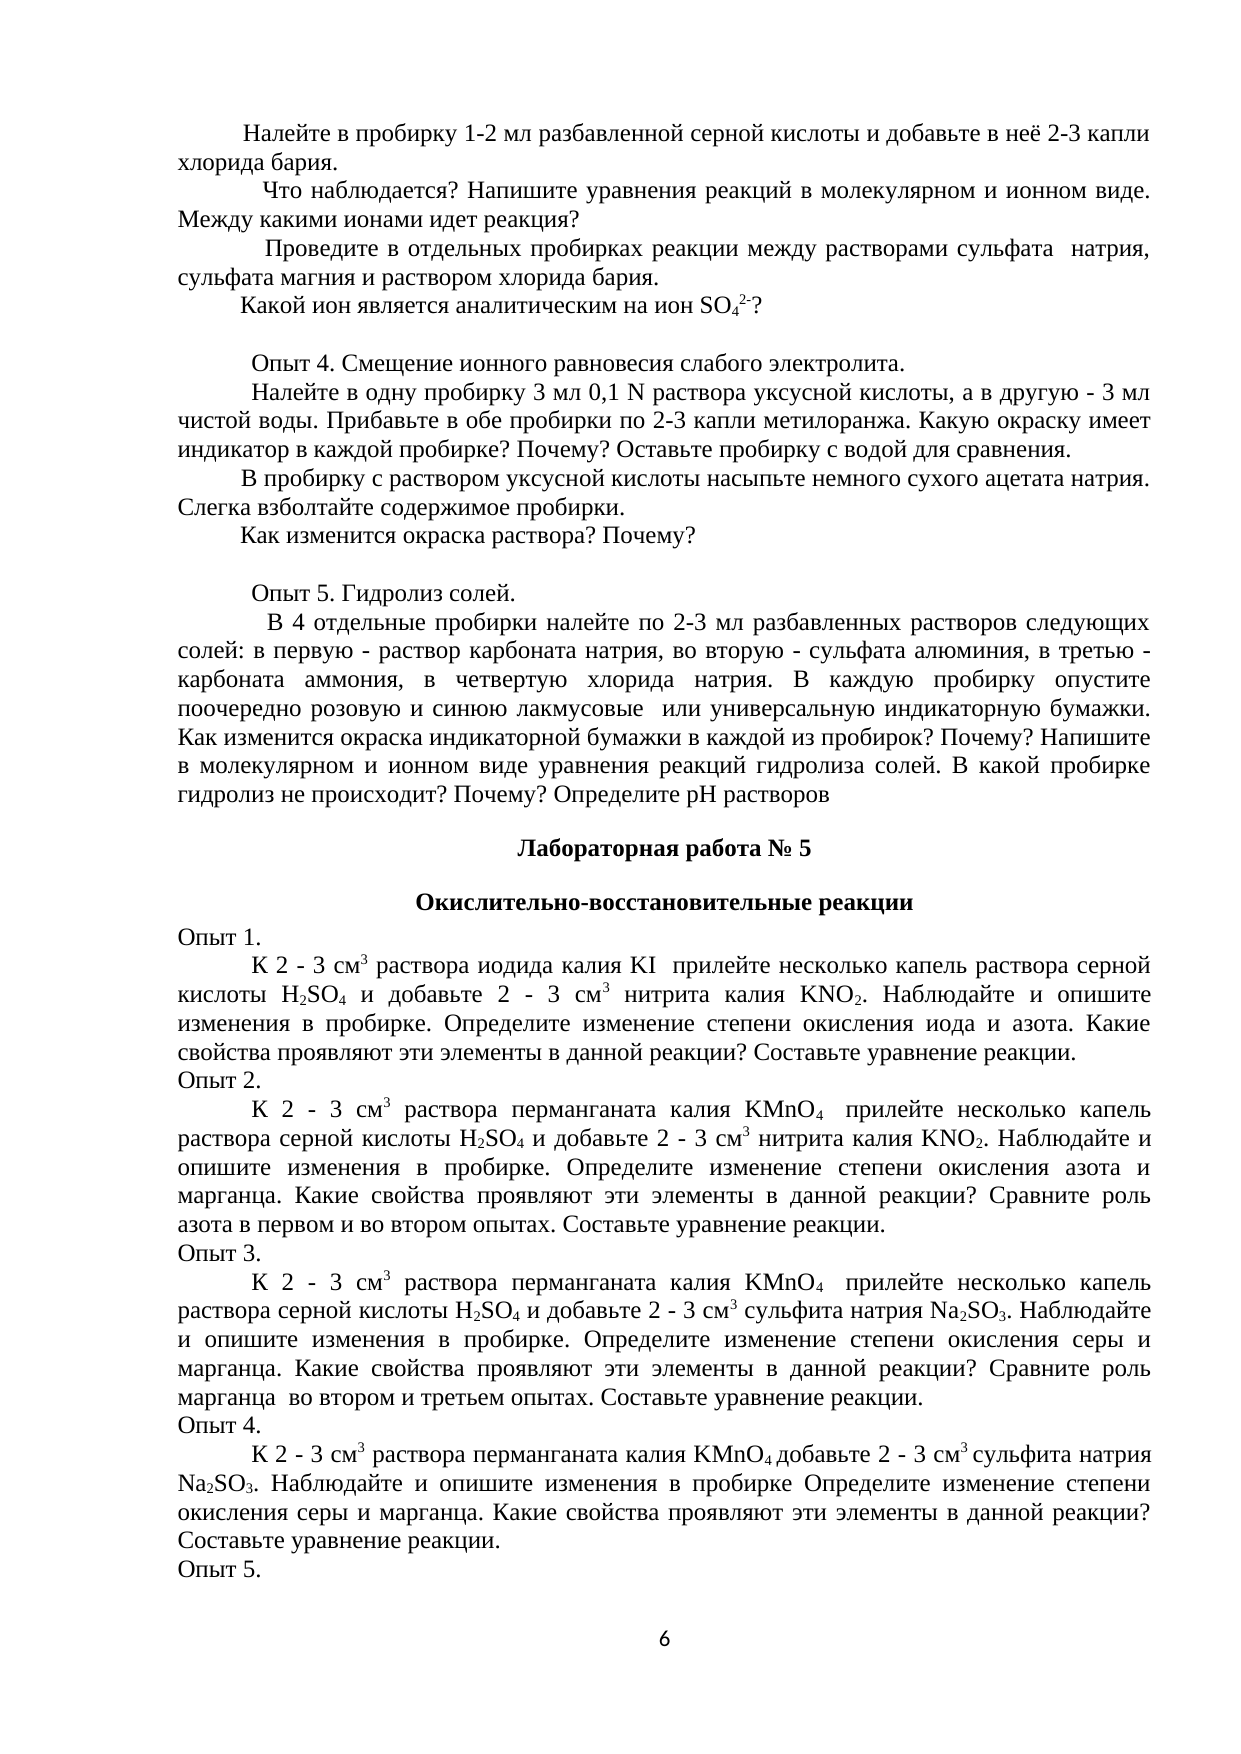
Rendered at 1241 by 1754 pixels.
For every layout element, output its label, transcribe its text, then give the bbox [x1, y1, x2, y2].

text В пробирку с раствором уксусной кислоты насыпьте немного сухого ацетата натрия. Слегка взболтайте содержимое пробирки. [177, 463, 1152, 521]
text Окислительно-восстановительные реакции [177, 887, 1152, 916]
text Опыт 2. [177, 1066, 1152, 1094]
text Опыт 1. [177, 922, 1152, 951]
text Налейте в одну пробирку 3 мл 0,1 N раствора уксусной кислоты, а в другую - 3 мл чистой воды. Прибавьте в обе пробирки по 2-3 капли метилоранжа. Какую окраску имеет индикатор в каждой пробирке? Почему? Оставьте пробирку с водой для сравнения. [177, 377, 1152, 463]
text Опыт 5. Гидролиз солей. [177, 578, 1152, 607]
text Какой ион является аналитическим на ион SO42-? [177, 291, 1152, 319]
text Лабораторная работа № 5 [177, 833, 1152, 862]
text Проведите в отдельных пробирках реакции между растворами сульфата натрия, сульфата магния и раствором хлорида бария. [177, 233, 1152, 291]
text Опыт 5. [177, 1554, 1152, 1583]
text К 2 - 3 см3 раствора перманганата калия KMnO4 прилейте несколько капель раствора серной кислоты H2SO4 и добавьте 2 - 3 см3 сульфита натрия Na2SO3. Наблюдайте и опишите изменения в пробирке. Определите изменение степени окисления серы и марганца. Какие свойства проявляют эти элементы в данной реакции? Сравните роль марганца во втором и третьем опытах. Составьте уравнение реакции. [177, 1267, 1152, 1411]
text К 2 - 3 см3 раствора перманганата калия KMnO4 добавьте 2 - 3 см3 сульфита натрия Na2SO3. Наблюдайте и опишите изменения в пробирке Определите изменение степени окисления серы и марганца. Какие свойства проявляют эти элементы в данной реакции? Составьте уравнение реакции. [177, 1439, 1152, 1554]
text Опыт 4. [177, 1411, 1152, 1439]
text В 4 отдельные пробирки налейте по 2-3 мл разбавленных растворов следующих солей: в первую - раствор карбоната натрия, во вторую - сульфата алюминия, в третью - карбоната аммония, в четвертую хлорида натрия. В каждую пробирку опустите поочередно розовую и синюю лакмусовые или универсальную индикаторную бумажки. Как изменится окраска индикаторной бумажки в каждой из пробирок? Почему? Напишите в молекулярном и ионном виде уравнения реакций гидролиза солей. В какой пробирке гидролиз не происходит? Почему? Определите рН растворов [177, 607, 1152, 808]
text К 2 - 3 см3 раствора иодида калия KI прилейте несколько капель раствора серной кислоты H2SO4 и добавьте 2 - 3 см3 нитрита калия KNO2. Наблюдайте и опишите изменения в пробирке. Определите изменение степени окисления иода и азота. Какие свойства проявляют эти элементы в данной реакции? Составьте уравнение реакции. [177, 951, 1152, 1066]
text Опыт 3. [177, 1238, 1152, 1267]
text Опыт 4. Смещение ионного равновесия слабого электролита. [177, 348, 1152, 377]
text Как изменится окраска раствора? Почему? [177, 521, 1152, 549]
text Что наблюдается? Напишите уравнения реакций в молекулярном и ионном виде. Между какими ионами идет реакция? [177, 176, 1152, 233]
text К 2 - 3 см3 раствора перманганата калия KMnO4 прилейте несколько капель раствора серной кислоты H2SO4 и добавьте 2 - 3 см3 нитрита калия KNO2. Наблюдайте и опишите изменения в пробирке. Определите изменение степени окисления азота и марганца. Какие свойства проявляют эти элементы в данной реакции? Сравните роль азота в первом и во втором опытах. Составьте уравнение реакции. [177, 1094, 1152, 1238]
text Налейте в пробирку 1-2 мл разбавленной серной кислоты и добавьте в неё 2-3 капли хлорида бария. [177, 118, 1152, 176]
